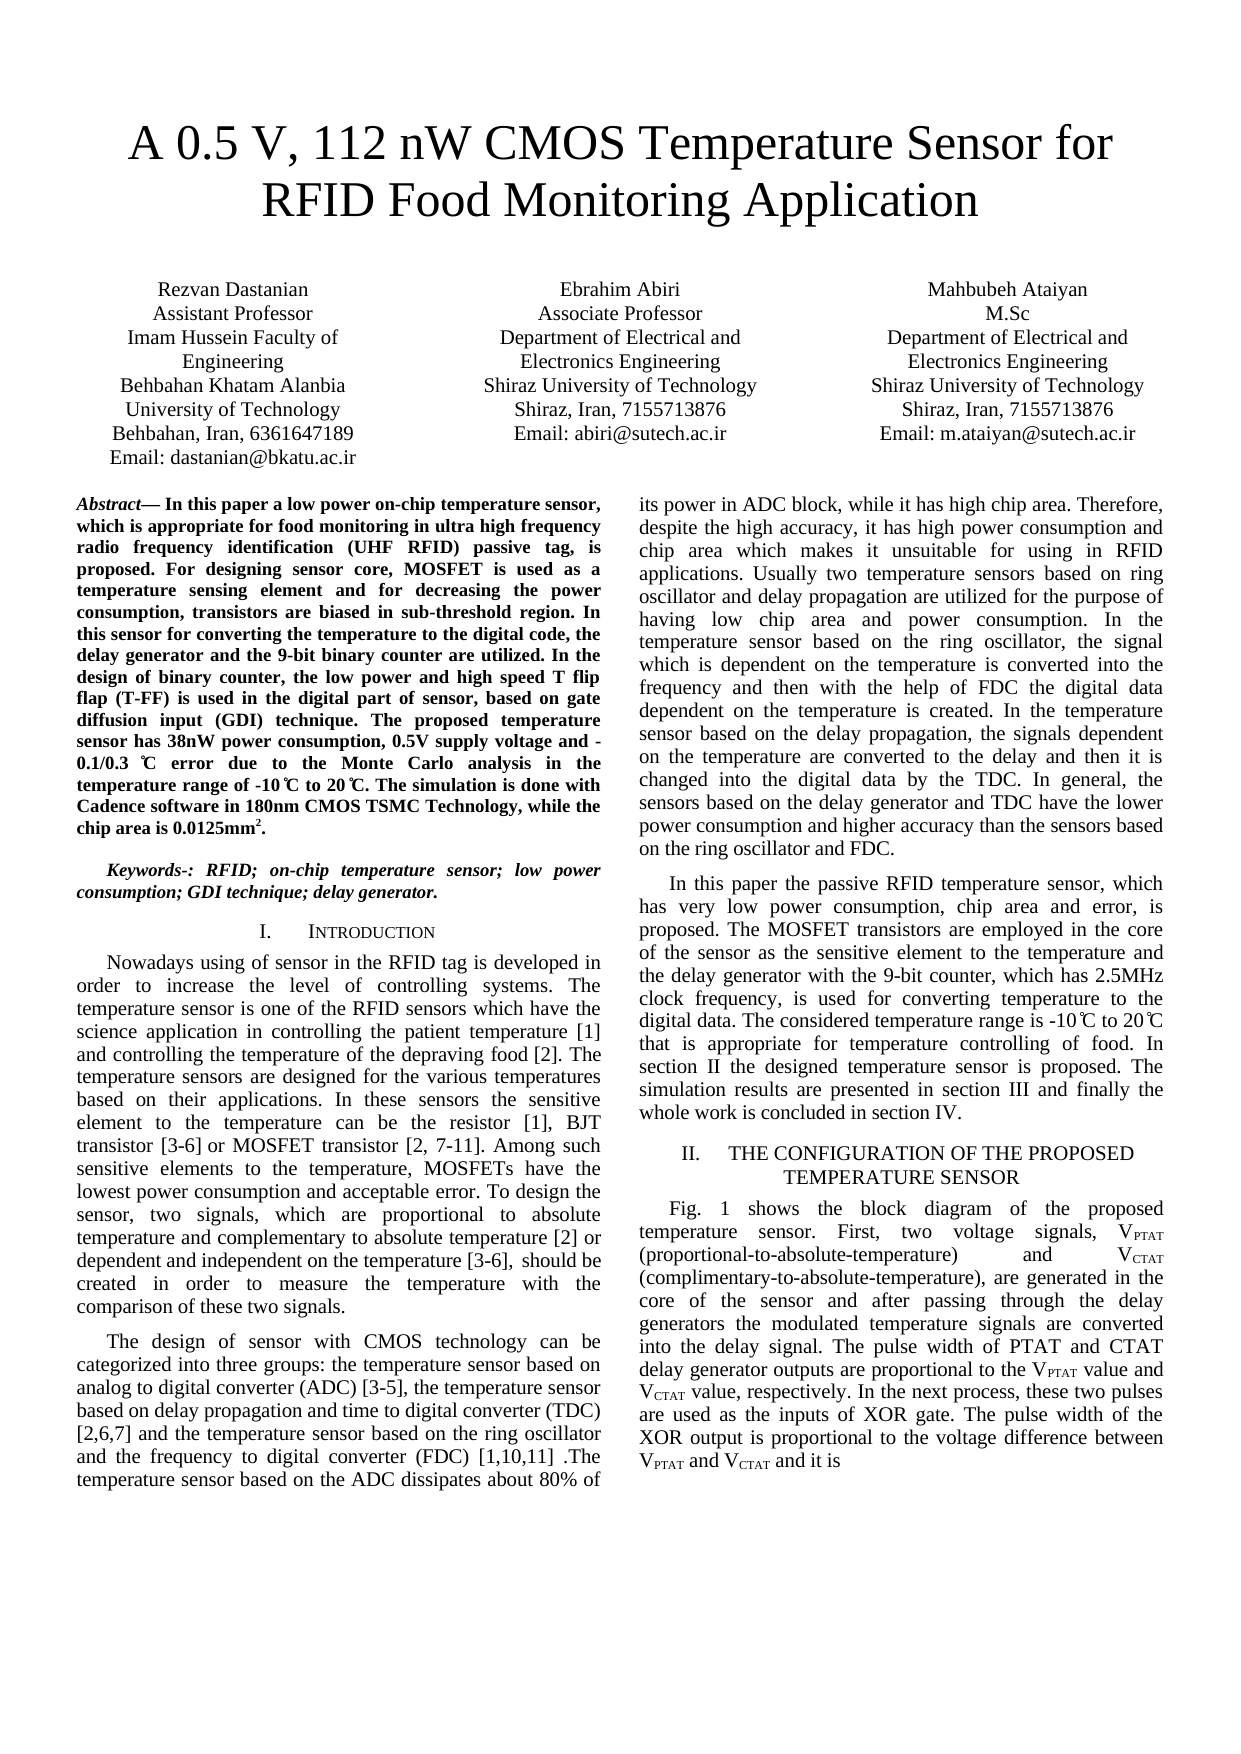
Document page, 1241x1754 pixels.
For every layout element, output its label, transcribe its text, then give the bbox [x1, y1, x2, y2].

text M.Sc [851, 301, 1164, 325]
text Department of Electrical and Electronics Engineering [851, 325, 1164, 373]
text Behbahan Khatam Alanbia University of Technology [76, 373, 389, 421]
text Behbahan, Iran, 6361647189 [76, 421, 389, 445]
subtitle Introduction [76, 919, 601, 943]
text Rezvan Dastanian [76, 277, 389, 301]
text Fig. 1 shows the block diagram of the proposed temperature sensor. First, two voltage signals, VPTAT (proportional-to-absolute-temperature) and VCTAT (complimentary-to-absolute-temperature), are generated in the core of the sensor and after passing through the delay generators the modulated temperature signals are converted into the delay signal. The pulse width of PTAT and CTAT delay generator outputs are proportional to the VPTAT value and VCTAT value, respectively. In the next process, these two pulses are used as the inputs of XOR gate. The pulse width of the XOR output is proportional to the voltage difference between VPTAT and VCTAT and it is [639, 1197, 1164, 1472]
text Shiraz University of Technology [851, 373, 1164, 397]
text Assistant Professor [76, 301, 389, 325]
text Ebrahim Abiri [464, 277, 776, 301]
text Imam Hussein Faculty of Engineering [76, 325, 389, 373]
text Nowadays using of sensor in the RFID tag is developed in order to increase the level of controlling systems. The temperature sensor is one of the RFID sensors which have the science application in controlling the patient temperature [1] and controlling the temperature of the depraving food [2]. The temperature sensors are designed for the various temperatures based on their applications. In these sensors the sensitive element to the temperature can be the resistor [1], BJT transistor [3-6] or MOSFET transistor [2, 7-11]. Among such sensitive elements to the temperature, MOSFETs have the lowest power consumption and acceptable error. To design the sensor, two signals, which are proportional to absolute temperature and complementary to absolute temperature [2] or dependent and independent on the temperature [3-6], should be created in order to measure the temperature with the comparison of these two signals. [76, 951, 601, 1318]
text Department of Electrical and Electronics Engineering [464, 325, 776, 373]
text The design of sensor with CMOS technology can be categorized into three groups: the temperature sensor based on analog to digital converter (ADC) [3-5], the temperature sensor based on delay propagation and time to digital converter (TDC) [2,6,7] and the temperature sensor based on the ring oscillator and the frequency to digital converter (FDC) [1,10,11] .The temperature sensor based on the ADC dissipates about 80% of its power in ADC block, while it has high chip area. Therefore, despite the high accuracy, it has high power consumption and chip area which makes it unsuitable for using in RFID applications. Usually two temperature sensors based on ring oscillator and delay propagation are utilized for the purpose of having low chip area and power consumption. In the temperature sensor based on the ring oscillator, the signal which is dependent on the temperature is converted into the frequency and then with the help of FDC the digital data dependent on the temperature is created. In the temperature sensor based on the delay propagation, the signals dependent on the temperature are converted to the delay and then it is changed into the digital data by the TDC. In general, the sensors based on the delay generator and TDC have the lower power consumption and higher accuracy than the sensors based on the ring oscillator and FDC. [76, 1330, 601, 1491]
subtitle THE CONFIGURATION OF THE PROPOSED TEMPERATURE SENSOR [639, 1141, 1164, 1189]
text The design of sensor with CMOS technology can be categorized into three groups: the temperature sensor based on analog to digital converter (ADC) [3-5], the temperature sensor based on delay propagation and time to digital converter (TDC) [2,6,7] and the temperature sensor based on the ring oscillator and the frequency to digital converter (FDC) [1,10,11] .The temperature sensor based on the ADC dissipates about 80% of its power in ADC block, while it has high chip area. Therefore, despite the high accuracy, it has high power consumption and chip area which makes it unsuitable for using in RFID applications. Usually two temperature sensors based on ring oscillator and delay propagation are utilized for the purpose of having low chip area and power consumption. In the temperature sensor based on the ring oscillator, the signal which is dependent on the temperature is converted into the frequency and then with the help of FDC the digital data dependent on the temperature is created. In the temperature sensor based on the delay propagation, the signals dependent on the temperature are converted to the delay and then it is changed into the digital data by the TDC. In general, the sensors based on the delay generator and TDC have the lower power consumption and higher accuracy than the sensors based on the ring oscillator and FDC. [639, 493, 1164, 860]
text Shiraz, Iran, 7155713876 [851, 397, 1164, 421]
title A 0.5 V, 112 nW CMOS Temperature Sensor for RFID Food Monitoring Application [76, 112, 1164, 227]
text Email: abiri@sutech.ac.ir [464, 421, 776, 445]
text Mahbubeh Ataiyan [851, 277, 1164, 301]
text Associate Professor [464, 301, 776, 325]
text Shiraz University of Technology [464, 373, 776, 397]
text Keywords-: RFID; on-chip temperature sensor; low power consumption; GDI technique; delay generator. [76, 859, 601, 902]
text Email: m.ataiyan@sutech.ac.ir [851, 421, 1164, 445]
text Shiraz, Iran, 7155713876 [464, 397, 776, 421]
text In this paper the passive RFID temperature sensor, which has very low power consumption, chip area and error, is proposed. The MOSFET transistors are employed in the core of the sensor as the sensitive element to the temperature and the delay generator with the 9-bit counter, which has 2.5MHz clock frequency, is used for converting temperature to the digital data. The considered temperature range is -10 ̊C to 20 ̊C that is appropriate for temperature controlling of food. In section II the designed temperature sensor is proposed. The simulation results are presented in section III and finally the whole work is concluded in section IV. [639, 872, 1164, 1124]
text Abstract— In this paper a low power on-chip temperature sensor, which is appropriate for food monitoring in ultra high frequency radio frequency identification (UHF RFID) passive tag, is proposed. For designing sensor core, MOSFET is used as a temperature sensing element and for decreasing the power consumption, transistors are biased in sub-threshold region. In this sensor for converting the temperature to the digital code, the delay generator and the 9-bit binary counter are utilized. In the design of binary counter, the low power and high speed T flip flap (T-FF) is used in the digital part of sensor, based on gate diffusion input (GDI) technique. The proposed temperature sensor has 38nW power consumption, 0.5V supply voltage and -0.1/0.3 ̊C error due to the Monte Carlo analysis in the temperature range of -10 ̊C to 20 ̊C. The simulation is done with Cadence software in 180nm CMOS TSMC Technology, while the chip area is 0.0125mm2. [76, 493, 601, 838]
text Email: dastanian@bkatu.ac.ir [76, 445, 389, 469]
